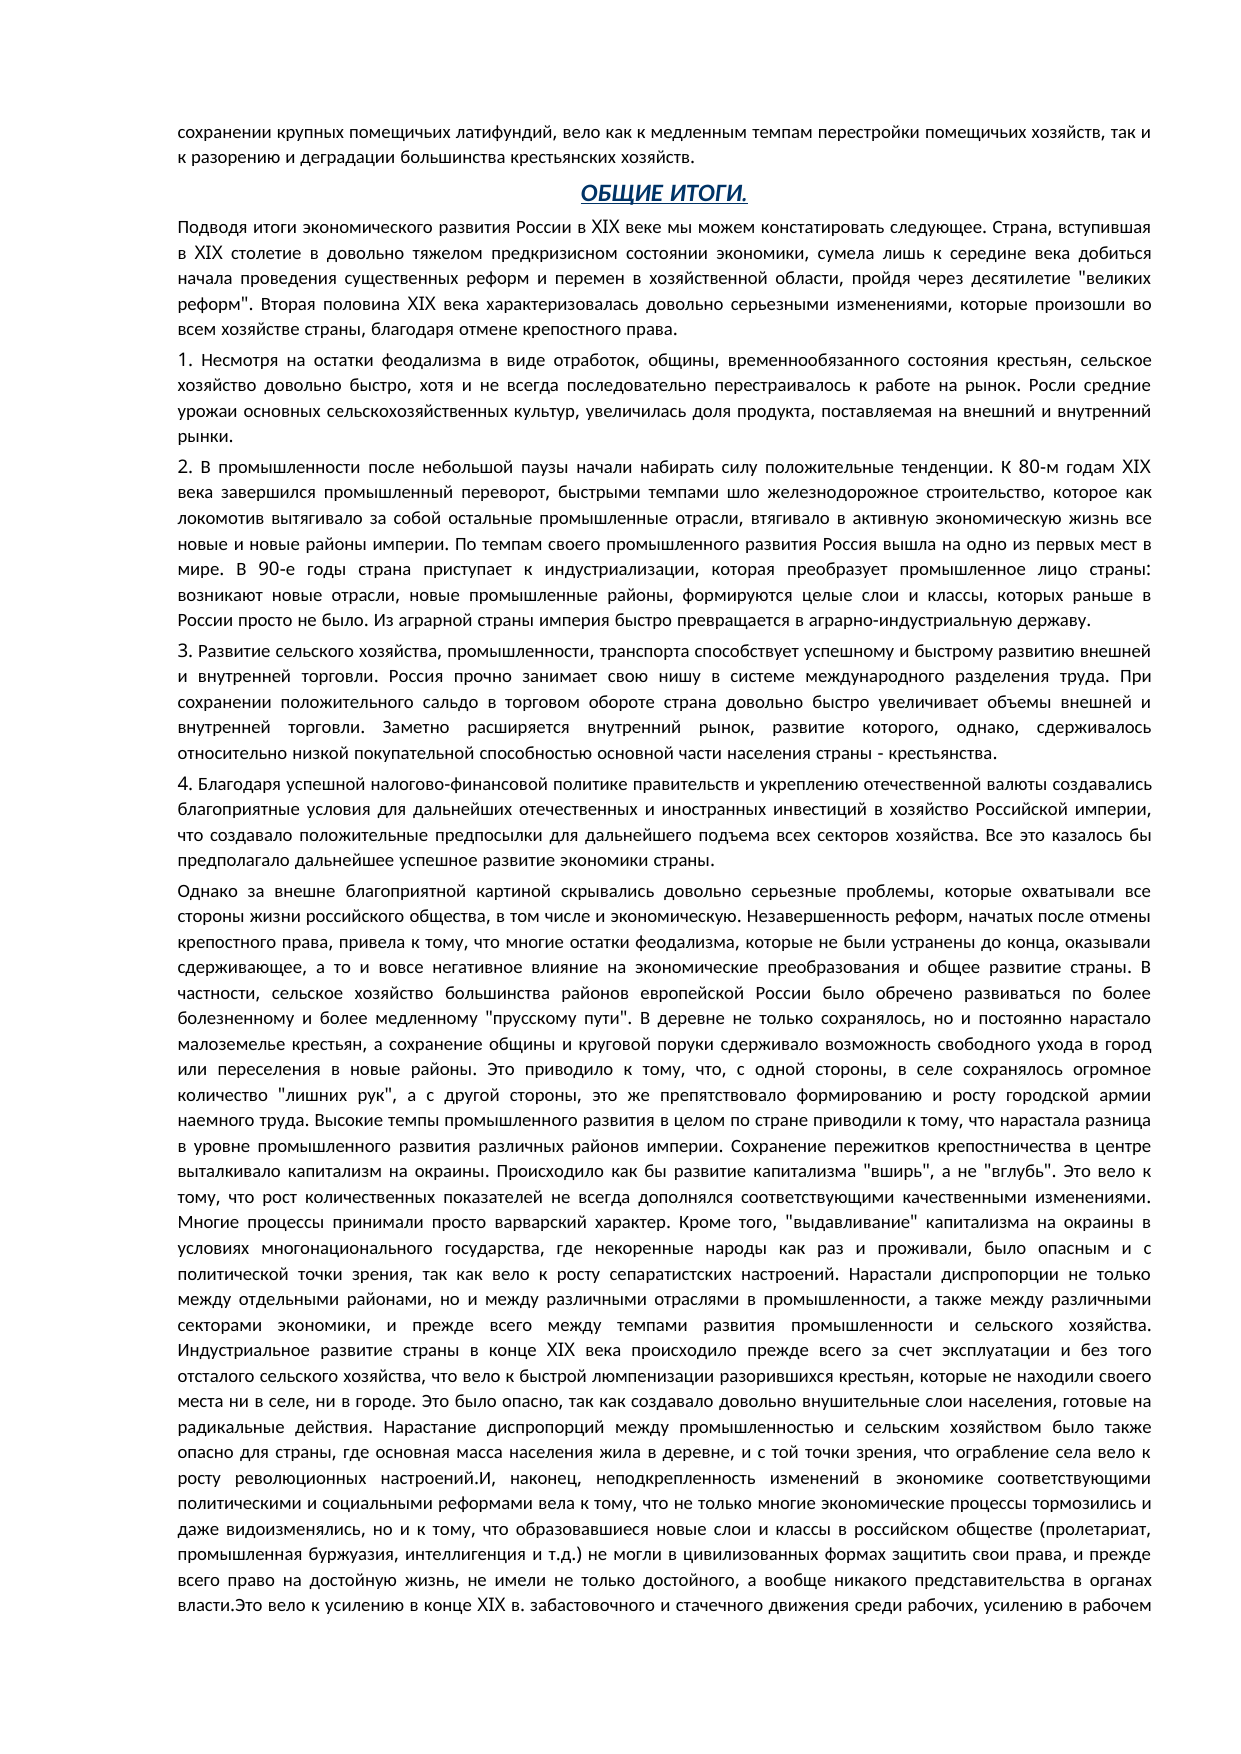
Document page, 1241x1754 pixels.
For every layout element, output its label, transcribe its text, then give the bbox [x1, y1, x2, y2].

text ОБЩИЕ ИТОГИ. [177, 174, 1152, 208]
text 2. В промышленности после небольшой паузы начали набирать силу положительные тенденции. К 80-м годам XIX века завершился промышленный переворот, быстрыми темпами шло железнодорожное строительство, которое как локомотив вытягивало за собой остальные промышленные отрасли, втягивало в активную экономическую жизнь все новые и новые районы империи. По темпам своего промышленного развития Россия вышла на одно из первых мест в мире. В 90-е годы страна приступает к индустриализации, которая преобразует промышленное лицо страны: возникают новые отрасли, новые промышленные районы, формируются целые слои и классы, которых раньше в России просто не было. Из аграрной страны империя быстро превращается в аграрно-индустриальную державу. [177, 453, 1152, 632]
text 4. Благодаря успешной налогово-финансовой политике правительств и укреплению отечественной валюты создавались благоприятные условия для дальнейших отечественных и иностранных инвестиций в хозяйство Российской империи, что создавало положительные предпосылки для дальнейшего подъема всех секторов хозяйства. Все это казалось бы предполагало дальнейшее успешное развитие экономики страны. [177, 770, 1152, 872]
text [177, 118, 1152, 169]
text 3. Развитие сельского хозяйства, промышленности, транспорта способствует успешному и быстрому развитию внешней и внутренней торговли. Россия прочно занимает свою нишу в системе международного разделения труда. При сохранении положительного сальдо в торговом обороте страна довольно быстро увеличивает объемы внешней и внутренней торговли. Заметно расширяется внутренний рынок, развитие которого, однако, сдерживалось относительно низкой покупательной способностью основной части населения страны - крестьянства. [177, 637, 1152, 765]
text Подводя итоги экономического развития России в XIX веке мы можем констатировать следующее. Страна, вступившая в XIX столетие в довольно тяжелом предкризисном состоянии экономики, сумела лишь к середине века добиться начала проведения существенных реформ и перемен в хозяйственной области, пройдя через десятилетие "великих реформ". Вторая половина XIX века характеризовалась довольно серьезными изменениями, которые произошли во всем хозяйстве страны, благодаря отмене крепостного права. [177, 213, 1152, 341]
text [177, 877, 1152, 1617]
text 1. Несмотря на остатки феодализма в виде отработок, общины, временнообязанного состояния крестьян, сельское хозяйство довольно быстро, хотя и не всегда последовательно перестраивалось к работе на рынок. Росли средние урожаи основных сельскохозяйственных культур, увеличилась доля продукта, поставляемая на внешний и внутренний рынки. [177, 346, 1152, 448]
